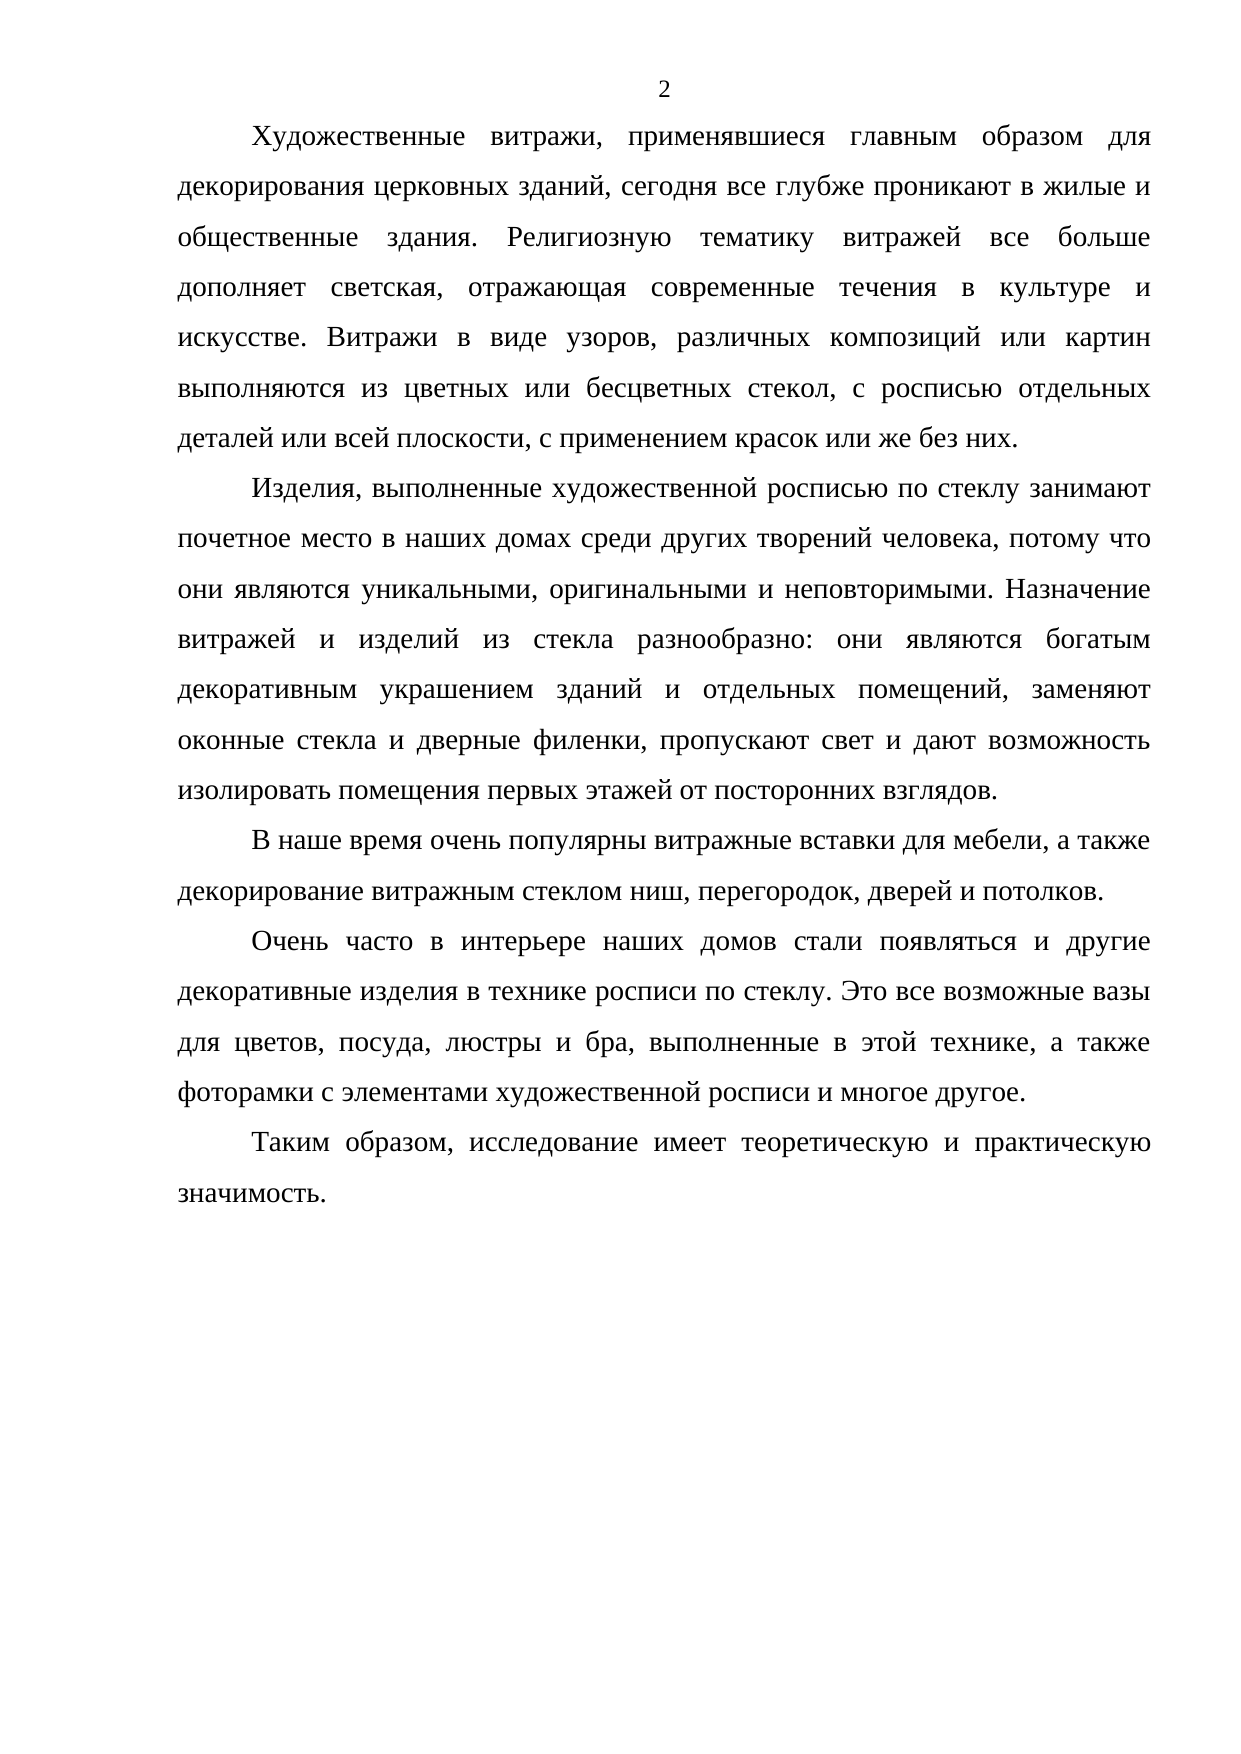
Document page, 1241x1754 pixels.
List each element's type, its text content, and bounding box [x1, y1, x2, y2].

text Художественные витражи, применявшиеся главным образом для декорирования церковных зданий, сегодня все глубже проникают в жилые и общественные здания. Религиозную тематику витражей все больше дополняет светская, отражающая современные течения в культуре и искусстве. Витражи в виде узоров, различных композиций или картин выполняются из цветных или бесцветных стекол, с росписью отдельных деталей или всей плоскости, с применением красок или же без них. [177, 118, 1152, 453]
text В наше время очень популярны витражные вставки для мебели, а также декорирование витражным стеклом ниш, перегородок, дверей и потолков. [177, 822, 1152, 906]
text Очень часто в интерьере наших домов стали появляться и другие декоративные изделия в технике росписи по стеклу. Это все возможные вазы для цветов, посуда, люстры и бра, выполненные в этой технике, а также фоторамки с элементами художественной росписи и многое другое. [177, 923, 1152, 1108]
text Таким образом, исследование имеет теоретическую и практическую значимость. [177, 1124, 1152, 1208]
text Изделия, выполненные художественной росписью по стеклу занимают почетное место в наших домах среди других творений человека, потому что они являются уникальными, оригинальными и неповторимыми. Назначение витражей и изделий из стекла разнообразно: они являются богатым декоративным украшением зданий и отдельных помещений, заменяют оконные стекла и дверные филенки, пропускают свет и дают возможность изолировать помещения первых этажей от посторонних взглядов. [177, 470, 1152, 806]
